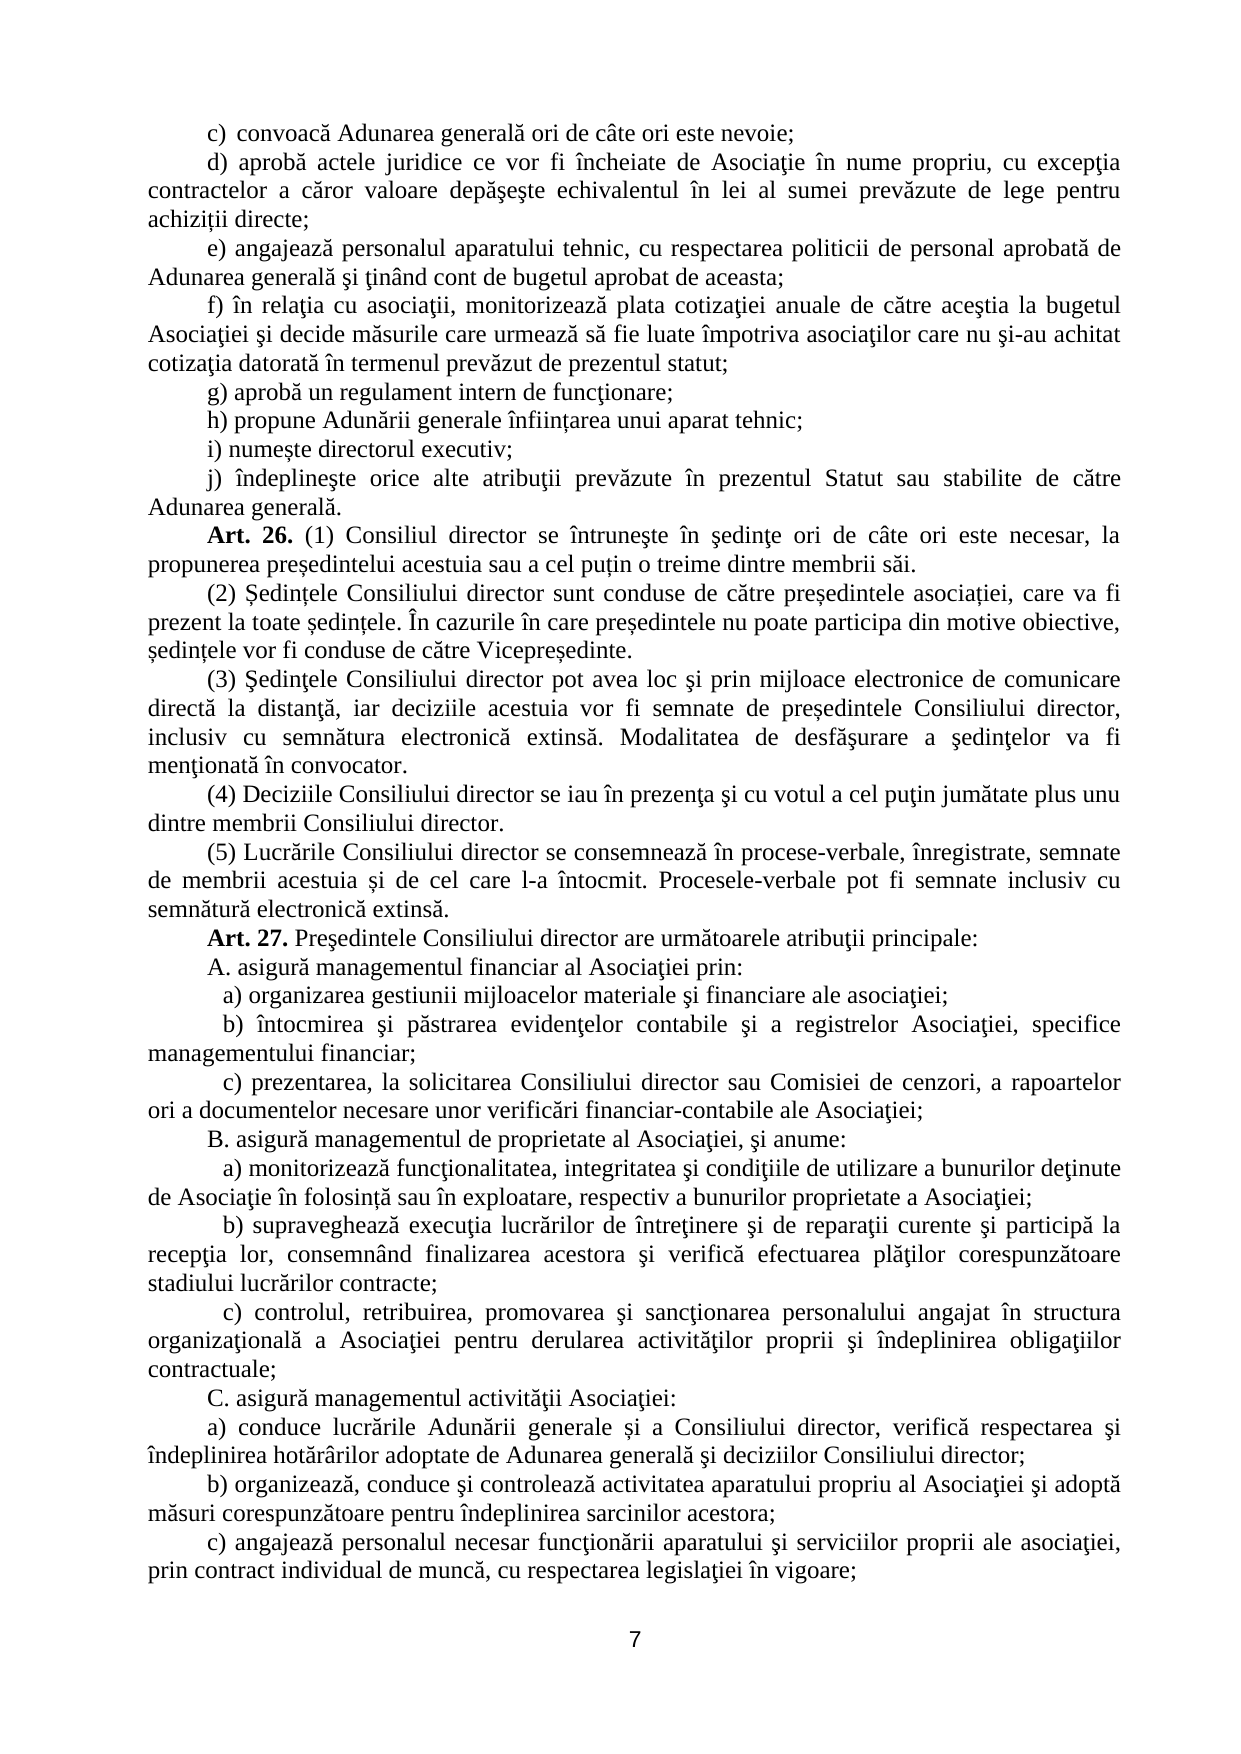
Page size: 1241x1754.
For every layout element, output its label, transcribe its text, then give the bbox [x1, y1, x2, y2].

text (4) Deciziile Consiliului director se iau în prezenţa şi cu votul a cel puţin jumătate plus unu dintre membrii Consiliului director. [148, 779, 1122, 837]
text d) aprobă actele juridice ce vor fi încheiate de Asociaţie în nume propriu, cu excepţia contractelor a căror valoare depăşeşte echivalentul în lei al sumei prevăzute de lege pentru achiziții directe; [148, 147, 1122, 233]
text (5) Lucrările Consiliului director se consemnează în procese-verbale, înregistrate, semnate de membrii acestuia și de cel care l-a întocmit. Procesele-verbale pot fi semnate inclusiv cu semnătură electronică extinsă. [148, 837, 1122, 923]
text c) prezentarea, la solicitarea Consiliului director sau Comisiei de cenzori, a rapoartelor ori a documentelor necesare unor verificări financiar-contabile ale Asociaţiei; [148, 1067, 1122, 1124]
text i) numește directorul executiv; [148, 434, 1122, 463]
text c) angajează personalul necesar funcţionării aparatului şi serviciilor proprii ale asociaţiei, prin contract individual de muncă, cu respectarea legislaţiei în vigoare; [148, 1527, 1122, 1584]
text (3) Şedinţele Consiliului director pot avea loc şi prin mijloace electronice de comunicare directă la distanţă, iar deciziile acestuia vor fi semnate de președintele Consiliului director, inclusiv cu semnătura electronică extinsă. Modalitatea de desfăşurare a şedinţelor va fi menţionată în convocator. [148, 664, 1122, 779]
text B. asigură managementul de proprietate al Asociaţiei, şi anume: [148, 1124, 1122, 1153]
text h) propune Adunării generale înființarea unui aparat tehnic; [148, 406, 1122, 434]
text e) angajează personalul aparatului tehnic, cu respectarea politicii de personal aprobată de Adunarea generală şi ţinând cont de bugetul aprobat de aceasta; [148, 233, 1122, 291]
text C. asigură managementul activităţii Asociaţiei: [148, 1383, 1122, 1412]
text f) în relaţia cu asociaţii, monitorizează plata cotizaţiei anuale de către aceştia la bugetul Asociaţiei şi decide măsurile care urmează să fie luate împotriva asociaţilor care nu şi-au achitat cotizaţia datorată în termenul prevăzut de prezentul statut; [148, 291, 1122, 377]
text c) convoacă Adunarea generală ori de câte ori este nevoie; [148, 118, 1122, 147]
text a) conduce lucrările Adunării generale și a Consiliului director, verifică respectarea şi îndeplinirea hotărârilor adoptate de Adunarea generală şi deciziilor Consiliului director; [148, 1412, 1122, 1469]
text b) întocmirea şi păstrarea evidenţelor contabile şi a registrelor Asociaţiei, specifice managementului financiar; [148, 1009, 1122, 1067]
text g) aprobă un regulament intern de funcţionare; [148, 377, 1122, 406]
text a) organizarea gestiunii mijloacelor materiale şi financiare ale asociaţiei; [148, 981, 1122, 1009]
text Art. 26. (1) Consiliul director se întruneşte în şedinţe ori de câte ori este necesar, la propunerea președintelui acestuia sau a cel puțin o treime dintre membrii săi. [148, 521, 1122, 578]
text j) îndeplineşte orice alte atribuţii prevăzute în prezentul Statut sau stabilite de către Adunarea generală. [148, 463, 1122, 521]
text (2) Ședințele Consiliului director sunt conduse de către președintele asociației, care va fi prezent la toate ședințele. În cazurile în care președintele nu poate participa din motive obiective, ședințele vor fi conduse de către Vicepreședinte. [148, 578, 1122, 664]
text A. asigură managementul financiar al Asociaţiei prin: [148, 952, 1122, 981]
text b) supraveghează execuţia lucrărilor de întreţinere şi de reparaţii curente şi participă la recepţia lor, consemnând finalizarea acestora şi verifică efectuarea plăţilor corespunzătoare stadiului lucrărilor contracte; [148, 1211, 1122, 1297]
text Art. 27. Preşedintele Consiliului director are următoarele atribuţii principale: [148, 923, 1122, 952]
text a) monitorizează funcţionalitatea, integritatea şi condiţiile de utilizare a bunurilor deţinute de Asociaţie în folosință sau în exploatare, respectiv a bunurilor proprietate a Asociaţiei; [148, 1153, 1122, 1211]
text c) controlul, retribuirea, promovarea şi sancţionarea personalului angajat în structura organizaţională a Asociaţiei pentru derularea activităţilor proprii şi îndeplinirea obligaţiilor contractuale; [148, 1297, 1122, 1383]
text b) organizează, conduce şi controlează activitatea aparatului propriu al Asociaţiei şi adoptă măsuri corespunzătoare pentru îndeplinirea sarcinilor acestora; [148, 1469, 1122, 1527]
